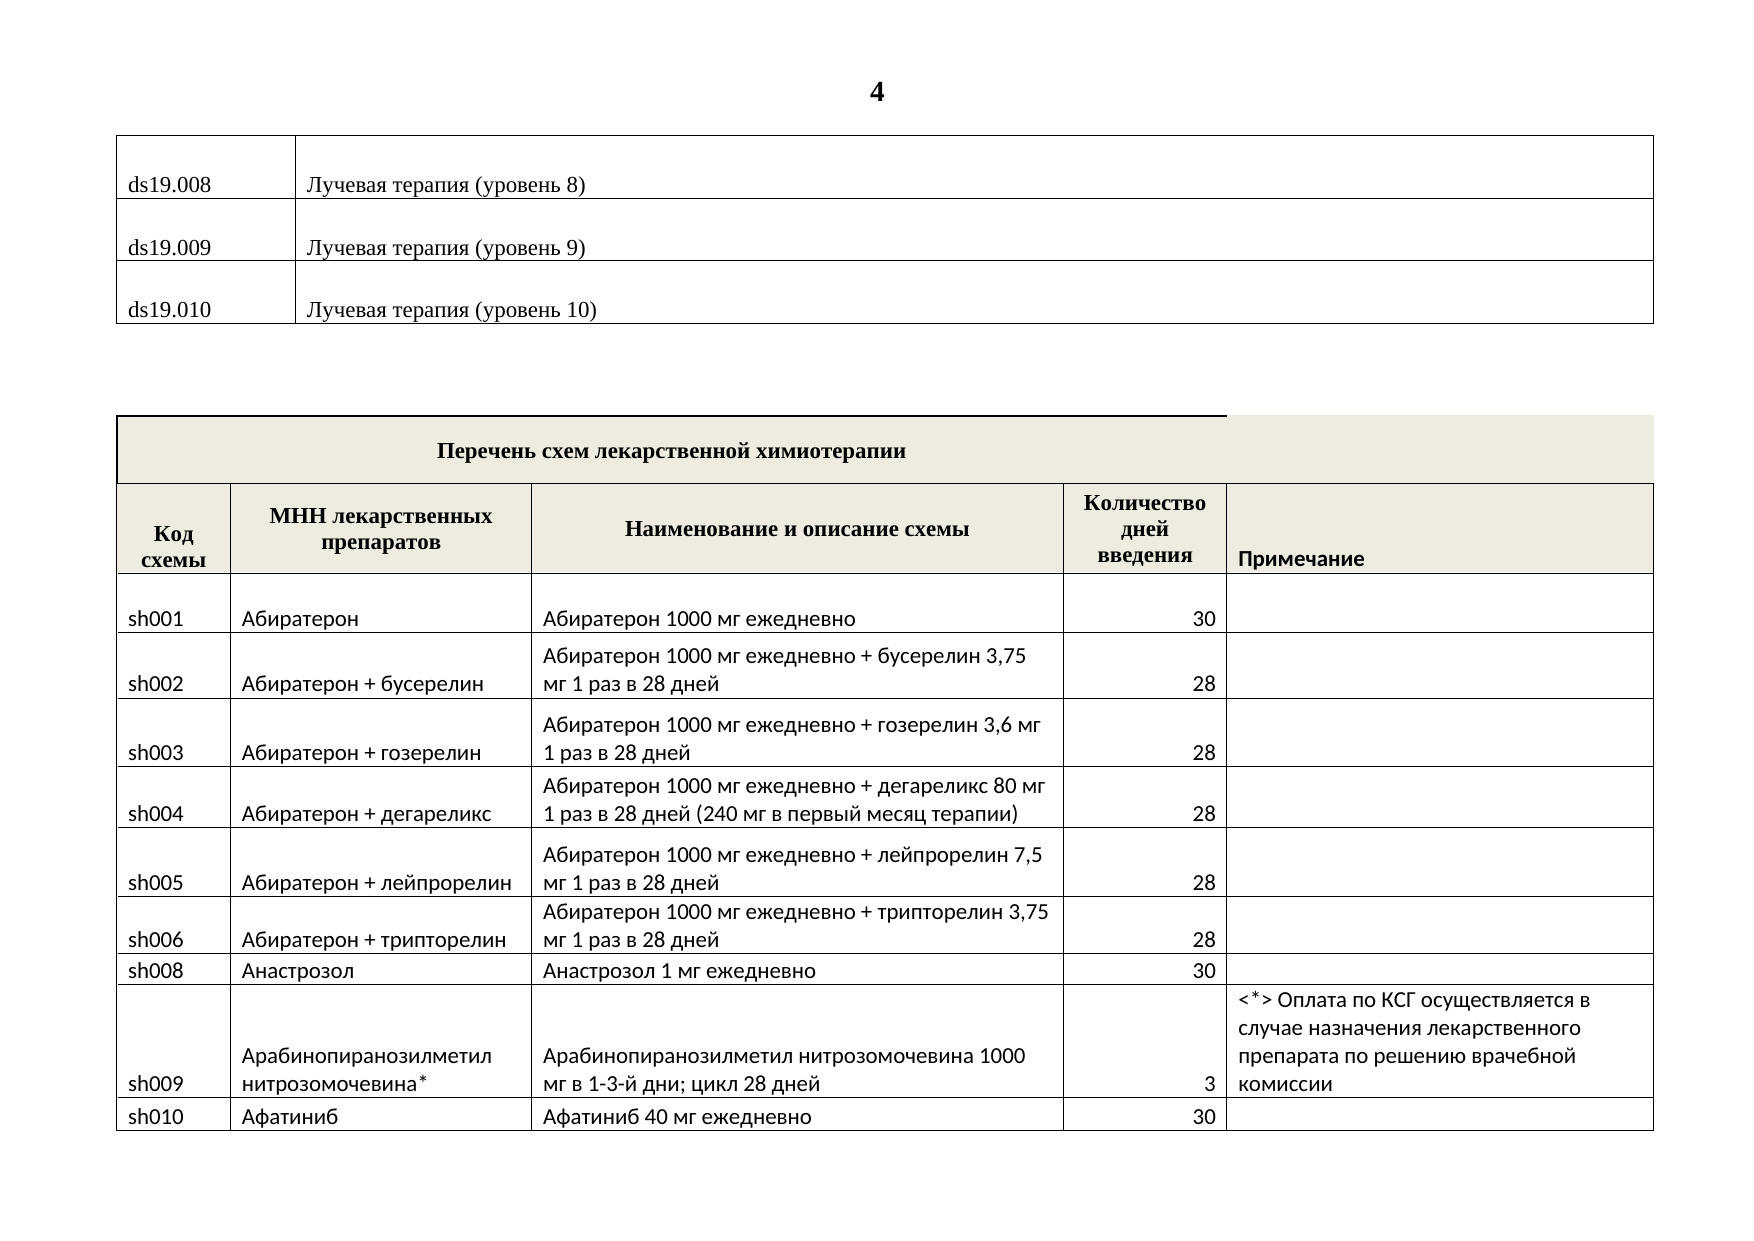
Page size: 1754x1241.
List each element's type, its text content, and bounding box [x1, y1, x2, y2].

table_cell 28 [1064, 767, 1226, 827]
table_cell Абиратерон + гозерелин [231, 699, 531, 766]
table_cell Наименование и описание схемы [532, 484, 1063, 572]
table_cell Абиратерон + трипторелин [231, 897, 531, 953]
table_cell Абиратерон 1000 мг ежедневно + дегареликс 80 мг 1 раз в 28 дней (240 мг в первый месяц терапии) [532, 767, 1063, 827]
table_cell sh003 [117, 698, 230, 766]
table_cell [1227, 828, 1653, 896]
table_cell Абиратерон + лейпрорелин [231, 828, 531, 896]
table_cell [1227, 574, 1653, 632]
table_cell Арабинопиранозилметил нитрозомочевина 1000 мг в 1-3-й дни; цикл 28 дней [532, 985, 1063, 1097]
table_cell sh002 [117, 632, 230, 697]
table_header Перечень схем лекарственной химиотерапии [118, 417, 1227, 483]
table_cell 28 [1064, 828, 1226, 896]
table_cell Абиратерон 1000 мг ежедневно + трипторелин 3,75 мг 1 раз в 28 дней [532, 897, 1063, 953]
table_cell [1227, 1098, 1653, 1130]
table_cell Афатиниб 40 мг ежедневно [532, 1098, 1063, 1130]
table_cell ds19.010 [117, 261, 295, 323]
table_cell Анастрозол 1 мг ежедневно [532, 954, 1063, 984]
table_cell sh008 [117, 953, 230, 984]
table_cell 28 [1064, 633, 1226, 697]
table_cell Арабинопиранозилметил нитрозомочевина* [231, 985, 531, 1097]
table_cell <*> Оплата по КСГ осуществляется в случае назначения лекарственного препарата по решению врачебной комиссии [1227, 985, 1653, 1097]
table_cell 30 [1064, 574, 1226, 632]
table_cell Абиратерон 1000 мг ежедневно + гозерелин 3,6 мг 1 раз в 28 дней [532, 699, 1063, 766]
table_cell 3 [1064, 985, 1226, 1097]
table_cell Афатиниб [231, 1098, 531, 1130]
table_cell [1227, 767, 1653, 827]
table_cell 28 [1064, 897, 1226, 953]
table_cell Лучевая терапия (уровень 9) [296, 199, 1653, 260]
table_cell Лучевая терапия (уровень 8) [296, 136, 1653, 198]
table_cell ds19.008 [117, 136, 295, 198]
table_cell Код схемы [117, 484, 230, 572]
table_cell Количество дней введения [1064, 484, 1226, 572]
table_cell Абиратерон 1000 мг ежедневно [532, 574, 1063, 632]
table_cell Лучевая терапия (уровень 10) [296, 261, 1653, 323]
table_cell Абиратерон + бусерелин [231, 633, 531, 697]
table_cell sh004 [117, 766, 230, 827]
table_cell [1227, 699, 1653, 766]
table_cell Абиратерон + дегареликс [231, 767, 531, 827]
table_cell [1227, 954, 1653, 984]
table_cell ds19.009 [117, 199, 295, 260]
table_cell МНН лекарственных препаратов [231, 484, 531, 572]
table_cell sh010 [117, 1097, 230, 1130]
table_cell [1227, 897, 1653, 953]
table_cell 28 [1064, 699, 1226, 766]
table_header [1227, 415, 1654, 483]
table_cell sh001 [117, 573, 230, 632]
table_cell sh006 [117, 896, 230, 953]
table_cell 30 [1064, 1098, 1226, 1130]
table_cell Анастрозол [231, 954, 531, 984]
table_cell [1227, 633, 1653, 697]
table_cell sh005 [117, 827, 230, 896]
table_cell Абиратерон 1000 мг ежедневно + бусерелин 3,75 мг 1 раз в 28 дней [532, 633, 1063, 697]
table_cell Примечание [1227, 484, 1653, 572]
table_cell sh009 [117, 984, 230, 1097]
table_cell Абиратерон 1000 мг ежедневно + лейпрорелин 7,5 мг 1 раз в 28 дней [532, 828, 1063, 896]
table_cell Абиратерон [231, 574, 531, 632]
table_cell 30 [1064, 954, 1226, 984]
